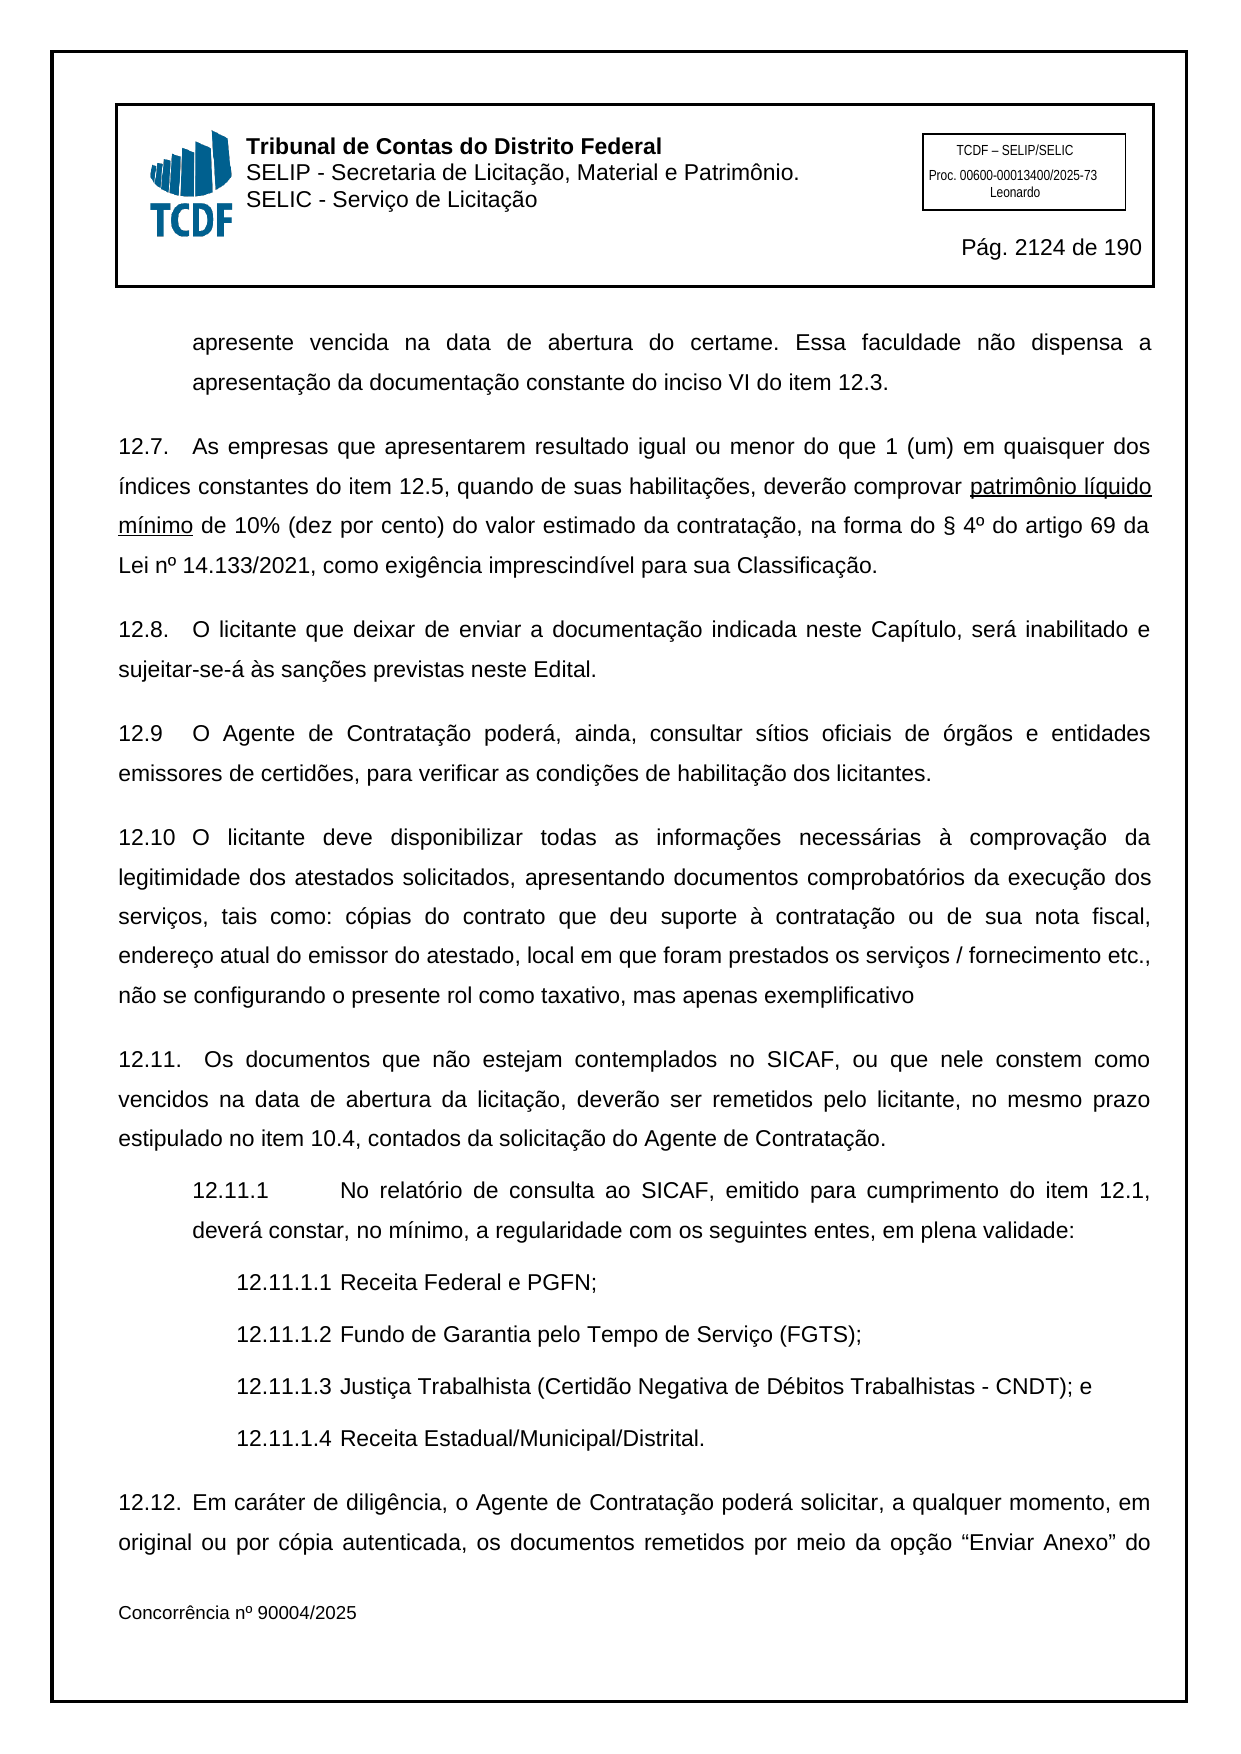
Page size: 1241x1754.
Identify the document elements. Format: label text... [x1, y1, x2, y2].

text 12.11.1.4 Receita Estadual/Municipal/Distrital. [236, 1425, 1152, 1451]
picture [135, 128, 247, 239]
text 12.11.1 No relatório de consulta ao SICAF, emitido para cumprimento do item 12.1, deverá constar, no mínimo, a regularidade com os seguintes entes, em plena validade: [192, 1177, 1152, 1243]
text 12.9 O Agente de Contratação poderá, ainda, consultar sítios oficiais de órgãos e entidades emissores de certidões, para verificar as condições de habilitação dos licitantes. [118, 720, 1152, 786]
text 12.8. O licitante que deixar de enviar a documentação indicada neste Capítulo, será inabilitado e sujeitar-se-á às sanções previstas neste Edital. [118, 616, 1152, 682]
text 12.11.1.2 Fundo de Garantia pelo Tempo de Serviço (FGTS); [236, 1321, 1152, 1347]
text 12.11.1.3 Justiça Trabalhista (Certidão Negativa de Débitos Trabalhistas - CNDT); e [236, 1373, 1152, 1399]
text 12.10 O licitante deve disponibilizar todas as informações necessárias à comprovação da legitimidade dos atestados solicitados, apresentando documentos comprobatórios da execução dos serviços, tais como: cópias do contrato que deu suporte à contratação ou de sua nota fiscal, endereço atual do emissor do atestado, local em que foram prestados os serviços / fornecimento etc., não se configurando o presente rol como taxativo, mas apenas exemplificativo [118, 824, 1152, 1008]
text 12.7. As empresas que apresentarem resultado igual ou menor do que 1 (um) em quaisquer dos índices constantes do item 12.5, quando de suas habilitações, deverão comprovar patrimônio líquido mínimo de 10% (dez por cento) do valor estimado da contratação, na forma do § 4º do artigo 69 da Lei nº 14.133/2021, como exigência imprescindível para sua Classificação. [118, 433, 1152, 578]
text 12.11.1.1 Receita Federal e PGFN; [236, 1269, 1152, 1295]
text 12.11. Os documentos que não estejam contemplados no SICAF, ou que nele constem como vencidos na data de abertura da licitação, deverão ser remetidos pelo licitante, no mesmo prazo estipulado no item 10.4, contados da solicitação do Agente de Contratação. [118, 1046, 1152, 1152]
